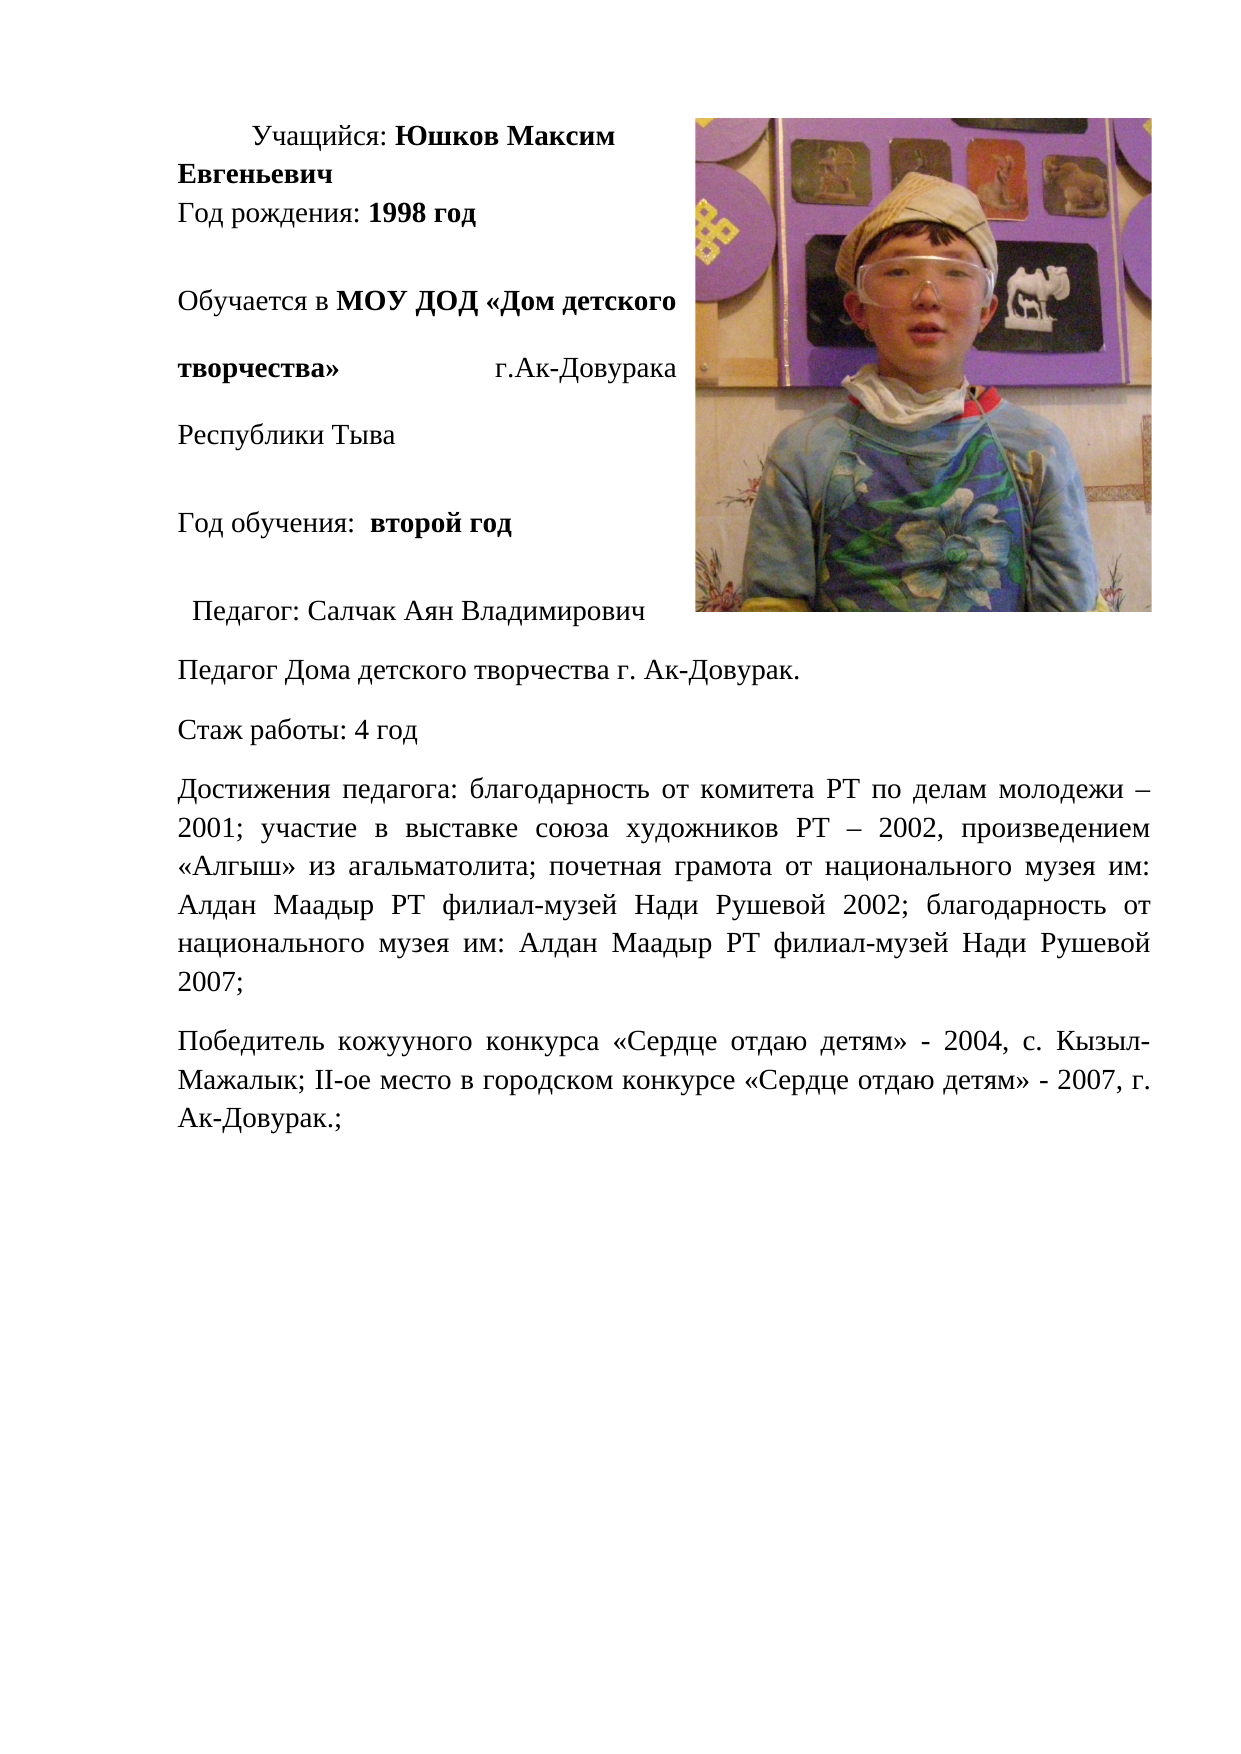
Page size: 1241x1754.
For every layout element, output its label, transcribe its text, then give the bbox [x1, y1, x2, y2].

text Стаж работы: 4 год [177, 712, 1152, 745]
text Педагог: Салчак Аян Владимирович [177, 593, 1152, 627]
text Достижения педагога: благодарность от комитета РТ по делам молодежи – 2001; участие в выставке союза художников РТ – 2002, произведением «Алгыш» из агальматолита; почетная грамота от национального музея им: Алдан Маадыр РТ филиал-музей Нади Рушевой 2002; благодарность от национального музея им: Алдан Маадыр РТ филиал-музей Нади Рушевой 2007; [177, 771, 1152, 997]
text Учащийся: Юшков Максим Евгеньевич [177, 118, 695, 190]
text Год обучения: второй год [177, 505, 695, 539]
text Год рождения: 1998 год [177, 195, 695, 229]
text Победитель кожууного конкурса «Сердце отдаю детям» - 2004, с. Кызыл-Мажалык; II-ое место в городском конкурсе «Сердце отдаю детям» - . Ак-Довурак.; [177, 1023, 1152, 1134]
text Педагог Дома детского творчества г. Ак-Довурак. [177, 652, 1152, 686]
text Обучается в МОУ ДОД «Дом детского творчества» г.Ак-Довурака Республики Тыва [177, 283, 695, 451]
picture [695, 118, 1152, 612]
